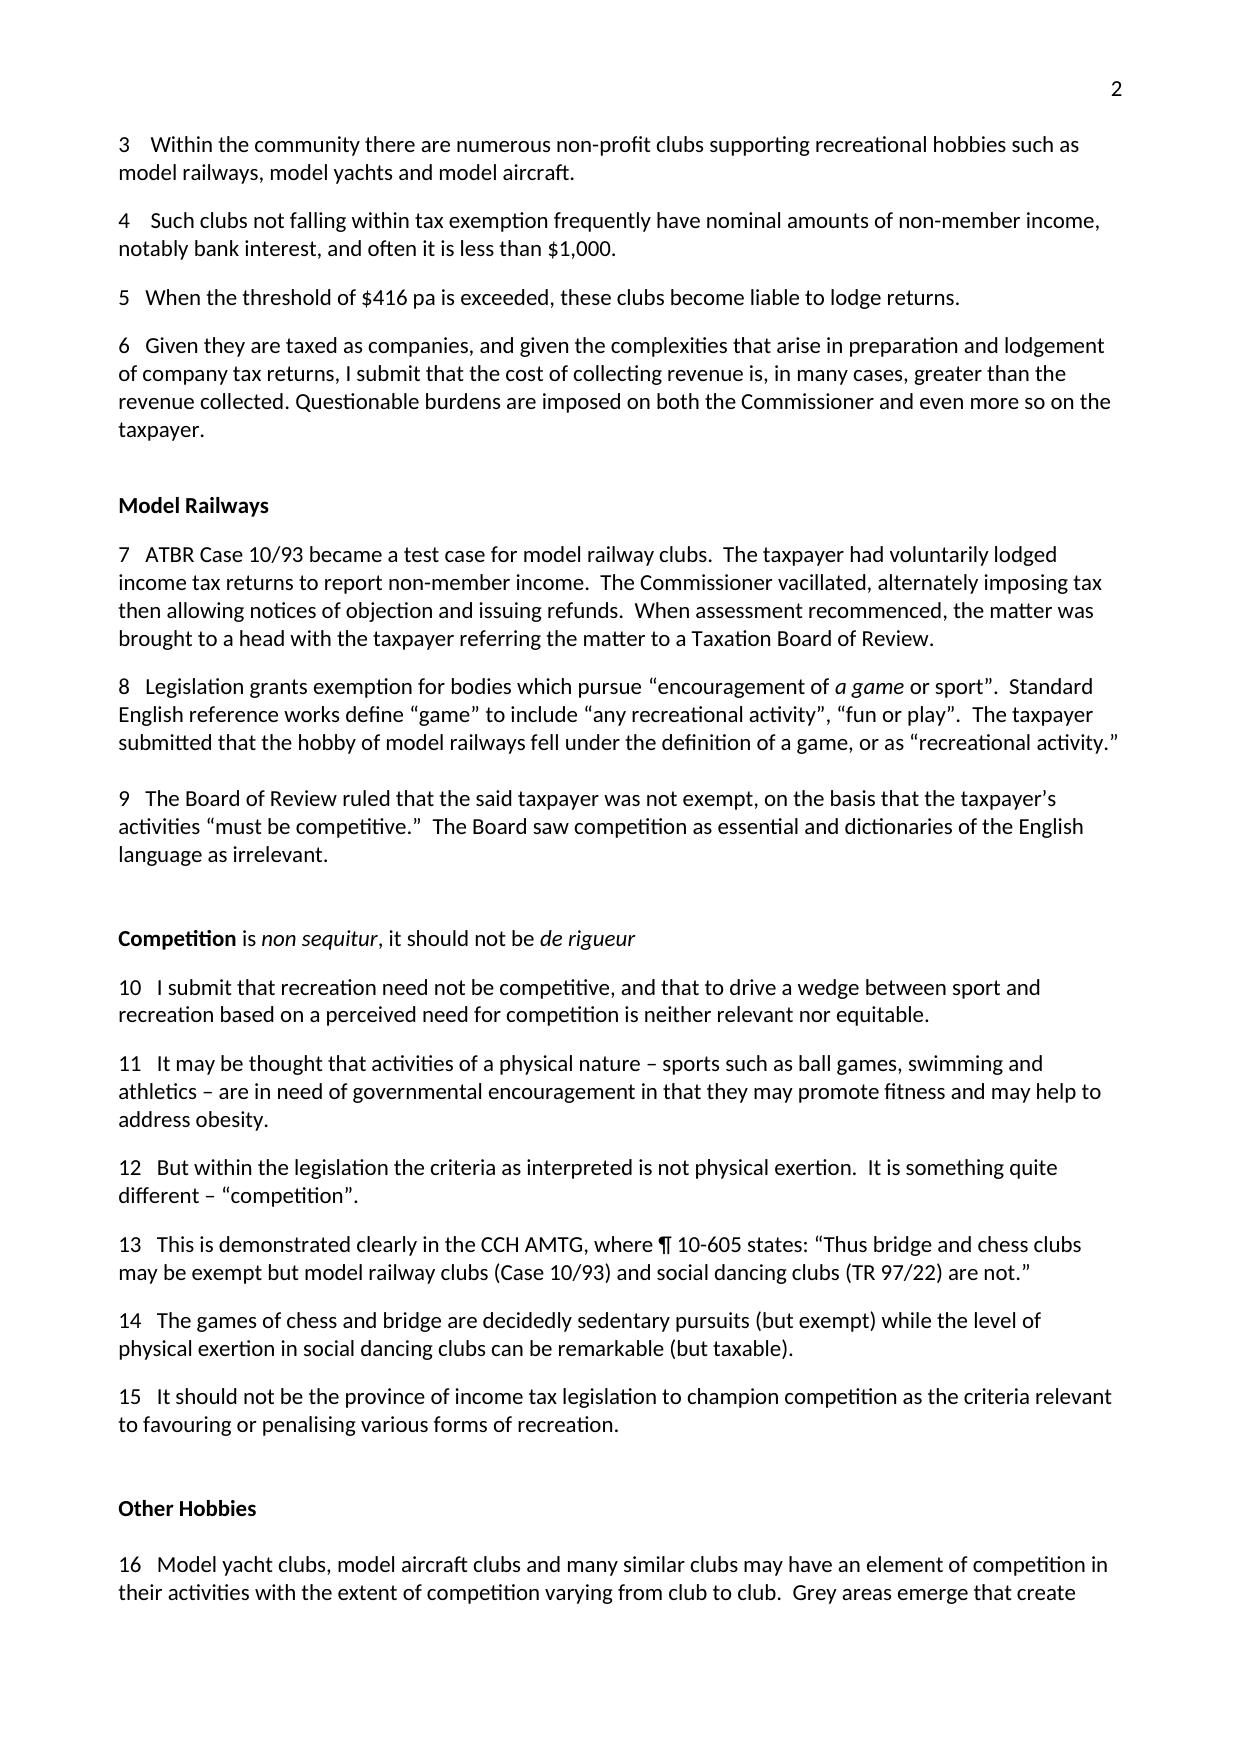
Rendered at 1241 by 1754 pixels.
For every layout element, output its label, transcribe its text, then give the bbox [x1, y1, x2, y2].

text 11 It may be thought that activities of a physical nature – sports such as ball games, swimming and athletics – are in need of governmental encouragement in that they may promote fitness and may help to address obesity. [118, 1049, 1122, 1133]
text 15 It should not be the province of income tax legislation to champion competition as the criteria relevant to favouring or penalising various forms of recreation. [118, 1382, 1122, 1438]
text 14 The games of chess and bridge are decidedly sedentary pursuits (but exempt) while the level of physical exertion in social dancing clubs can be remarkable (but taxable). [118, 1306, 1122, 1362]
text 6 Given they are taxed as companies, and given the complexities that arise in preparation and lodgement of company tax returns, I submit that the cost of collecting revenue is, in many cases, greater than the revenue collected. Questionable burdens are imposed on both the Commissioner and even more so on the taxpayer. [118, 331, 1122, 443]
text 5 When the threshold of $416 pa is exceeded, these clubs become liable to lodge returns. [118, 283, 1122, 311]
text Other Hobbies [118, 1494, 1122, 1522]
text 12 But within the legislation the criteria as interpreted is not physical exertion. It is something quite different – “competition”. [118, 1153, 1122, 1209]
text Competition is non sequitur, it should not be de rigueur [118, 924, 1122, 952]
text Model Railways [118, 491, 1122, 519]
text 9 The Board of Review ruled that the said taxpayer was not exempt, on the basis that the taxpayer’s activities “must be competitive.” The Board saw competition as essential and dictionaries of the English language as irrelevant. [118, 784, 1122, 868]
text 8 Legislation grants exemption for bodies which pursue “encouragement of a game or sport”. Standard English reference works define “game” to include “any recreational activity”, “fun or play”. The taxpayer submitted that the hobby of model railways fell under the definition of a game, or as “recreational activity.” [118, 672, 1122, 756]
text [118, 1551, 1122, 1607]
text 7 ATBR Case 10/93 became a test case for model railway clubs. The taxpayer had voluntarily lodged income tax returns to report non-member income. The Commissioner vacillated, alternately imposing tax then allowing notices of objection and issuing refunds. When assessment recommenced, the matter was brought to a head with the taxpayer referring the matter to a Taxation Board of Review. [118, 540, 1122, 652]
text 3 Within the community there are numerous non-profit clubs supporting recreational hobbies such as model railways, model yachts and model aircraft. [118, 130, 1122, 186]
text 10 I submit that recreation need not be competitive, and that to drive a wedge between sport and recreation based on a perceived need for competition is neither relevant nor equitable. [118, 973, 1122, 1029]
text 13 This is demonstrated clearly in the CCH AMTG, where ¶ 10-605 states: “Thus bridge and chess clubs may be exempt but model railway clubs (Case 10/93) and social dancing clubs (TR 97/22) are not.” [118, 1230, 1122, 1286]
text 4 Such clubs not falling within tax exemption frequently have nominal amounts of non-member income, notably bank interest, and often it is less than $1,000. [118, 206, 1122, 262]
